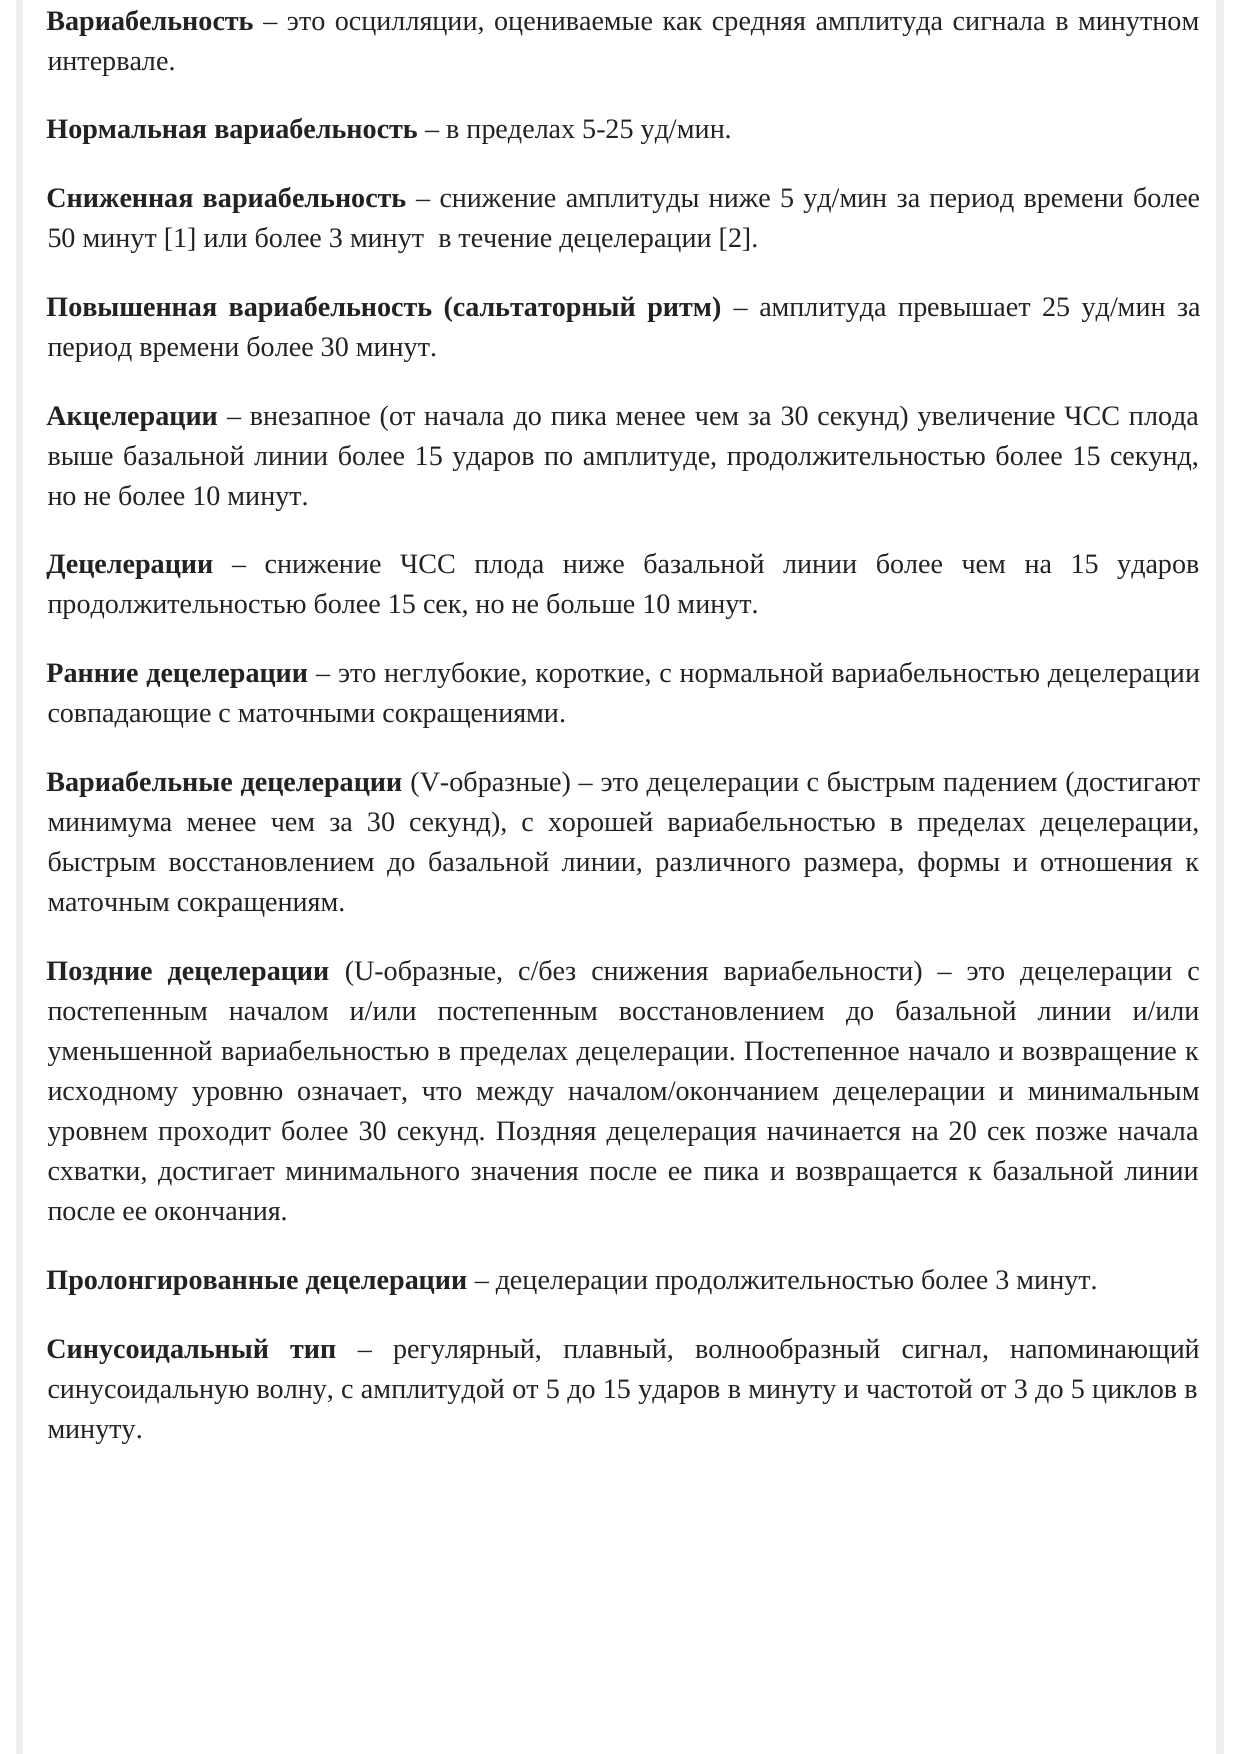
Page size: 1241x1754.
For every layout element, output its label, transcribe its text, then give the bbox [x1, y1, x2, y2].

text Пролонгированные децелерации – децелерации продолжительностью более 3 минут. [39, 1263, 1201, 1296]
text Ранние децелерации – это неглубокие, короткие, с нормальной вариабельностью децелерации совпадающие с маточными сокращениями. [39, 656, 1201, 729]
text Синусоидальный тип – регулярный, плавный, волнообразный сигнал, напоминающий синусоидальную волну, с амплитудой от 5 до 15 ударов в минуту и частотой от 3 до 5 циклов в минуту. [39, 1332, 1201, 1444]
text Повышенная вариабельность (сальтаторный ритм) – амплитуда превышает 25 уд/мин за период времени более 30 минут. [39, 290, 1201, 362]
text Децелерации – снижение ЧСС плода ниже базальной линии более чем на 15 ударов продолжительностью более 15 сек, но не больше 10 минут. [39, 547, 1201, 620]
text Сниженная вариабельность – снижение амплитуды ниже 5 уд/мин за период времени более 50 минут [1] или более 3 минут в течение децелерации [2]. [39, 181, 1201, 253]
text Нормальная вариабельность – в пределах 5-25 уд/мин. [39, 112, 1201, 145]
text Вариабельность – это осцилляции, оцениваемые как средняя амплитуда сигнала в минутном интервале. [39, 4, 1201, 76]
text Вариабельные децелерации (V-образные) – это децелерации с быстрым падением (достигают минимума менее чем за 30 секунд), с хорошей вариабельностью в пределах децелерации, быстрым восстановлением до базальной линии, различного размера, формы и отношения к маточным сокращениям. [39, 765, 1201, 918]
text Поздние децелерации (U-образные, с/без снижения вариабельности) – это децелерации с постепенным началом и/или постепенным восстановлением до базальной линии и/или уменьшенной вариабельностью в пределах децелерации. Постепенное начало и возвращение к исходному уровню означает, что между началом/окончанием децелерации и минимальным уровнем проходит более 30 секунд. Поздняя децелерация начинается на 20 сек позже начала схватки, достигает минимального значения после ее пика и возвращается к базальной линии после ее окончания. [39, 954, 1201, 1227]
text Акцелерации – внезапное (от начала до пика менее чем за 30 секунд) увеличение ЧСС плода выше базальной линии более 15 ударов по амплитуде, продолжительностью более 15 секунд, но не более 10 минут. [39, 398, 1201, 511]
